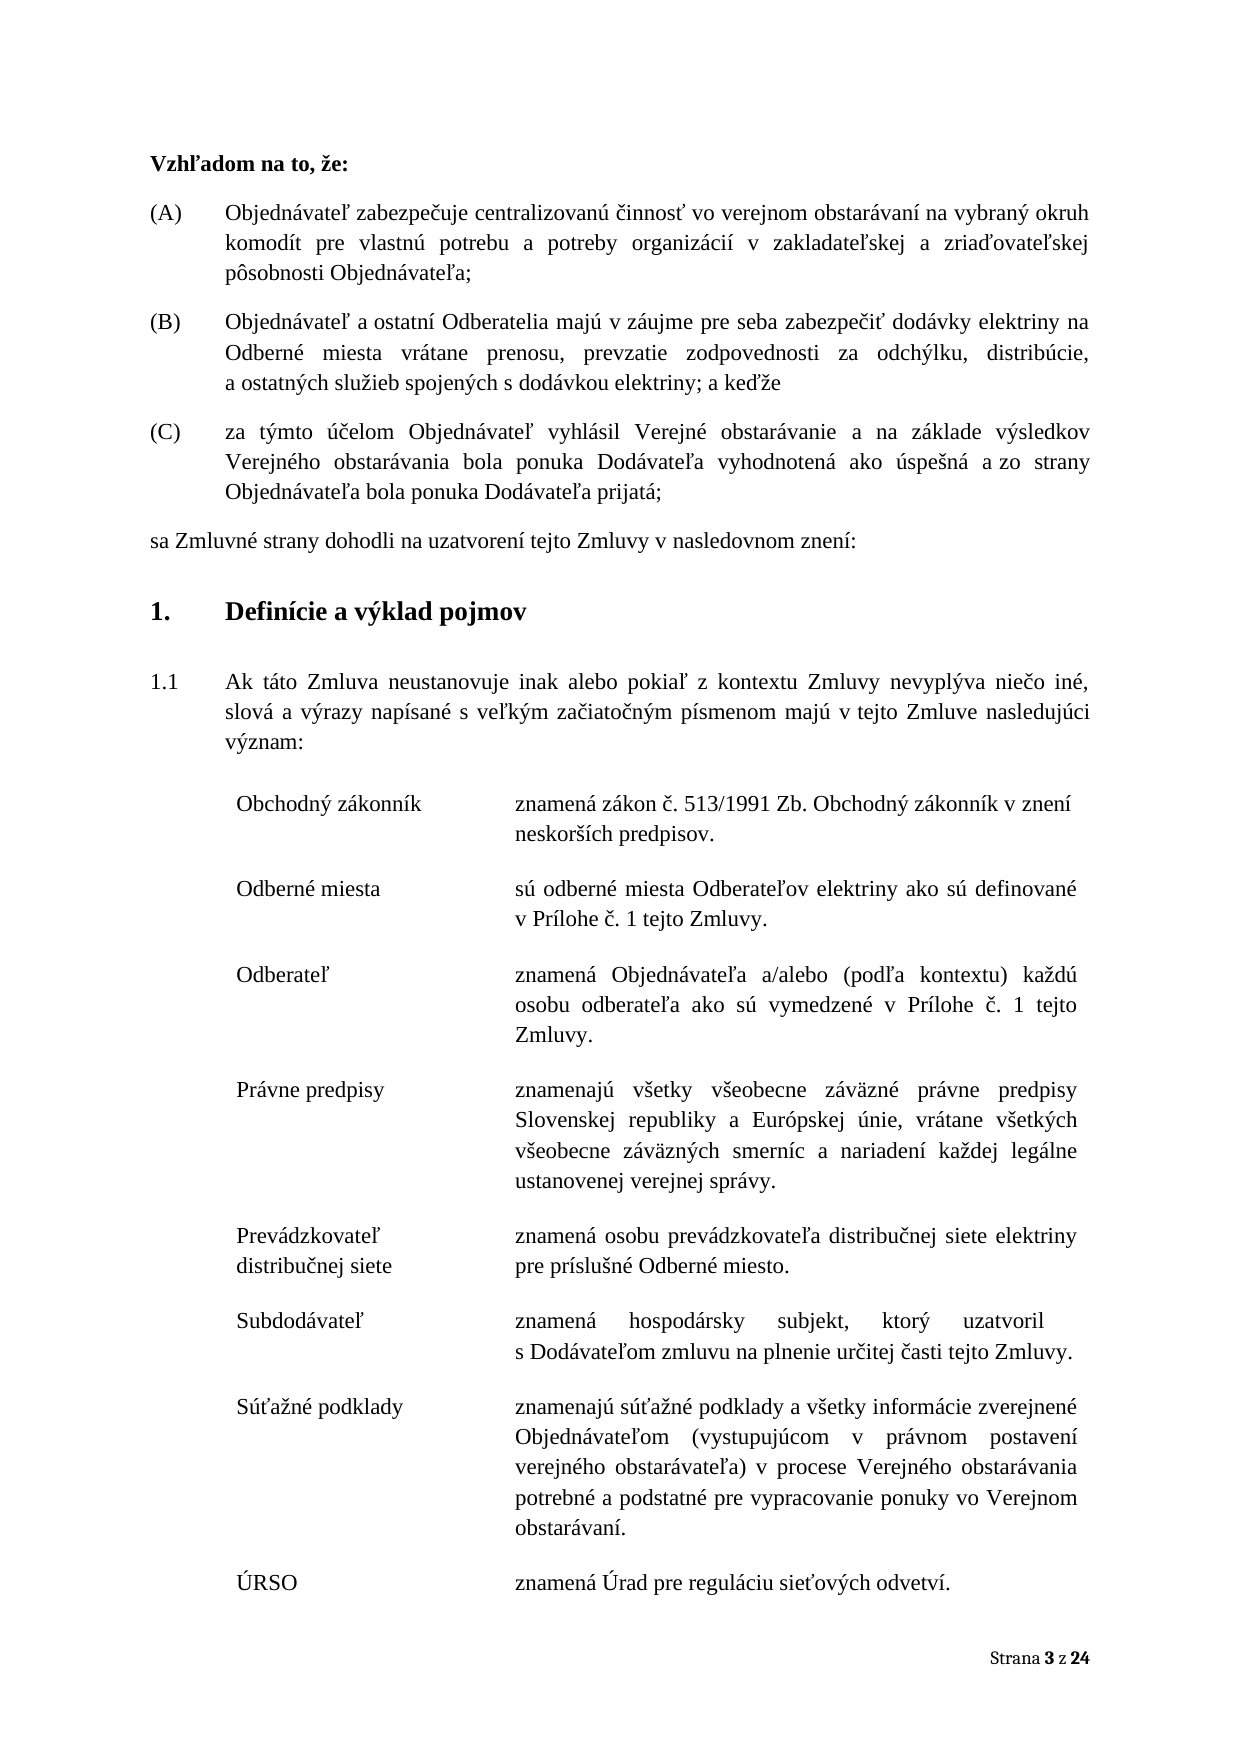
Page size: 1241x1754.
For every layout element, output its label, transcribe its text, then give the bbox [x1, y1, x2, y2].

text Vzhľadom na to, že: [150, 150, 1090, 176]
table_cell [504, 1557, 1089, 1595]
table_cell znamenajú súťažné podklady a všetky informácie zverejnené Objednávateľom (vystupujúcom v právnom postavení verejného obstarávateľa) v procese Verejného obstarávania potrebné a podstatné pre vypracovanie ponuky vo Verejnom obstarávaní. [504, 1381, 1089, 1557]
table_cell Súťažné podklady [225, 1381, 504, 1557]
table_cell znamená osobu prevádzkovateľa distribučnej siete elektriny pre príslušné Odberné miesto. [504, 1210, 1089, 1295]
text za týmto účelom Objednávateľ vyhlásil Verejné obstarávanie a na základe výsledkov Verejného obstarávania bola ponuka Dodávateľa vyhodnotená ako úspešná a zo strany Objednávateľa bola ponuka Dodávateľa prijatá; [150, 418, 1090, 504]
table_header znamená zákon č. 513/1991 Zb. Obchodný zákonník v znení neskorších predpisov. [504, 778, 1089, 863]
subtitle Definície a výklad pojmov [150, 595, 1090, 626]
subtitle Ak táto Zmluva neustanovuje inak alebo pokiaľ z kontextu Zmluvy nevyplýva niečo iné, slová a výrazy napísané s veľkým začiatočným písmenom majú v tejto Zmluve nasledujúci význam: [150, 668, 1090, 755]
text Objednávateľ a ostatní Odberatelia majú v záujme pre seba zabezpečiť dodávky elektriny na Odberné miesta vrátane prenosu, prevzatie zodpovednosti za odchýlku, distribúcie, a ostatných služieb spojených s dodávkou elektriny; a keďže [150, 308, 1090, 395]
table_header Obchodný zákonník [225, 778, 504, 863]
table_cell Odberateľ [225, 948, 504, 1064]
list sa Zmluvné strany dohodli na uzatvorení tejto Zmluvy v nasledovnom znení: [150, 527, 1090, 553]
table_cell znamenajú všetky všeobecne záväzné právne predpisy Slovenskej republiky a Európskej únie, vrátane všetkých všeobecne záväzných smerníc a nariadení každej legálne ustanovenej verejnej správy. [504, 1064, 1089, 1210]
table_cell ÚRSO [225, 1557, 504, 1595]
table_cell Prevádzkovateľ distribučnej siete [225, 1210, 504, 1295]
text Objednávateľ zabezpečuje centralizovanú činnosť vo verejnom obstarávaní na vybraný okruh komodít pre vlastnú potrebu a potreby organizácií v zakladateľskej a zriaďovateľskej pôsobnosti Objednávateľa; [150, 199, 1090, 286]
table_cell Subdodávateľ [225, 1295, 504, 1381]
table_cell znamená Objednávateľa a/alebo (podľa kontextu) každú osobu odberateľa ako sú vymedzené v Prílohe č. 1 tejto Zmluvy. [504, 948, 1089, 1064]
table_cell Odberné miesta [225, 863, 504, 948]
table_cell znamená hospodársky subjekt, ktorý uzatvoril s Dodávateľom zmluvu na plnenie určitej časti tejto Zmluvy. [504, 1295, 1089, 1381]
table_cell sú odberné miesta Odberateľov elektriny ako sú definované v Prílohe č. 1 tejto Zmluvy. [504, 863, 1089, 948]
table_cell Právne predpisy [225, 1064, 504, 1210]
